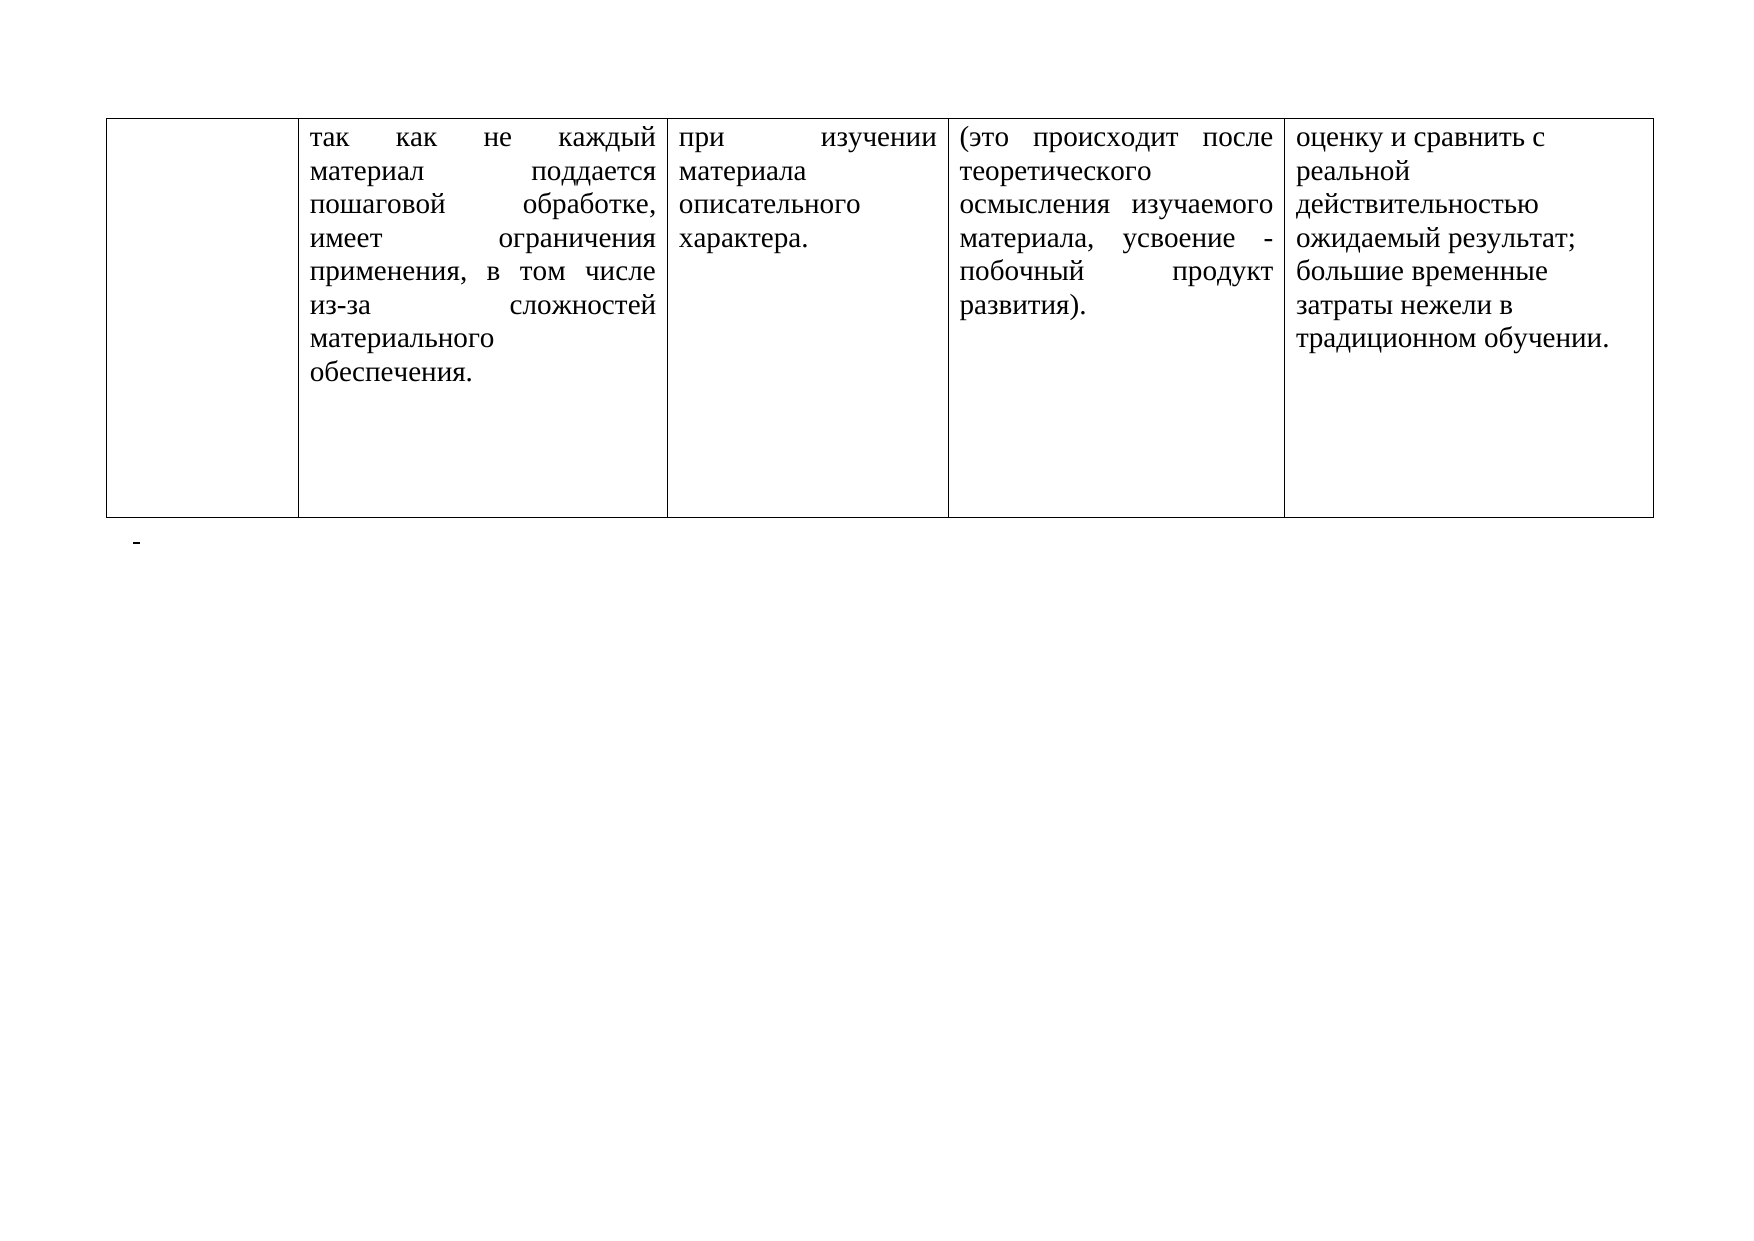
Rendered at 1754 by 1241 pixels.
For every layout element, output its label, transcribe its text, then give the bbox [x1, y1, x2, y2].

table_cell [107, 119, 298, 517]
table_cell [668, 119, 948, 517]
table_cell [1285, 119, 1653, 517]
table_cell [949, 119, 1284, 517]
